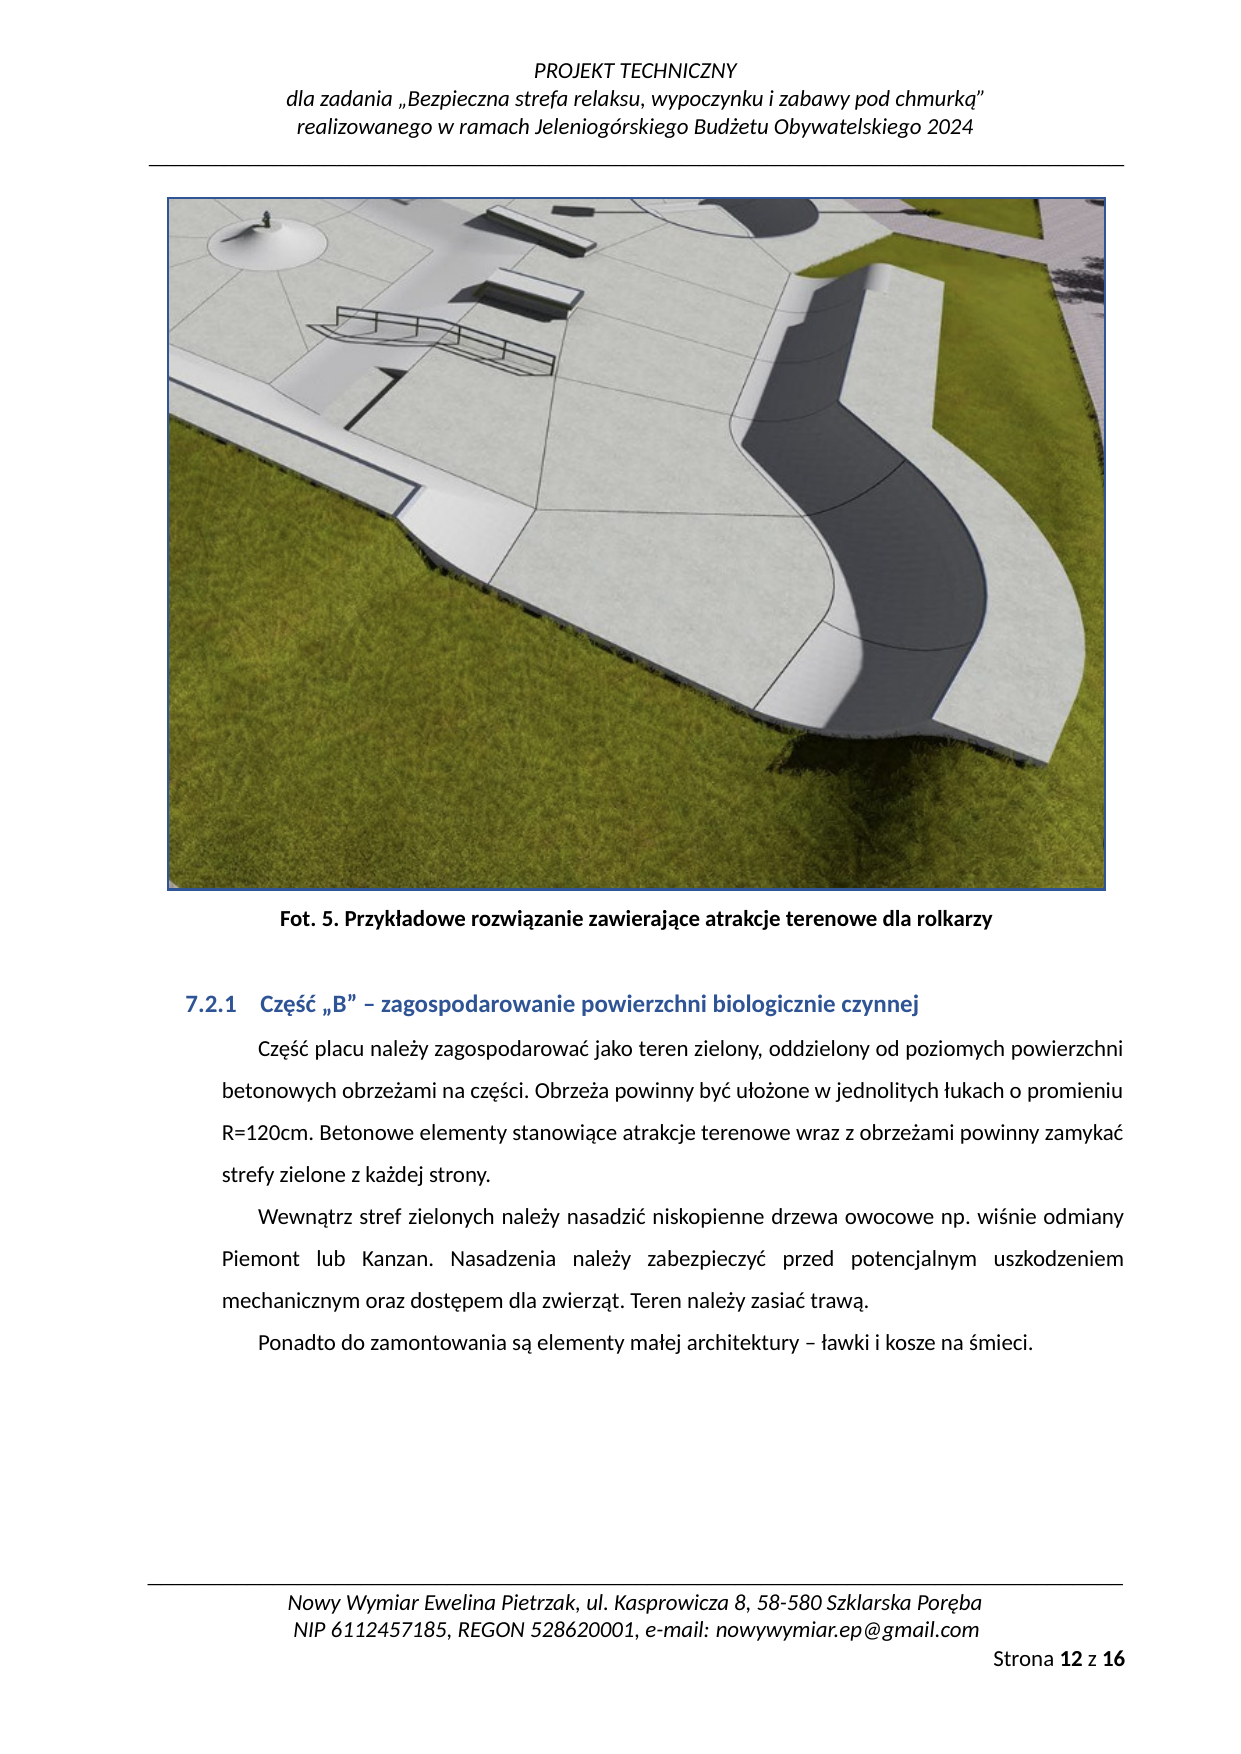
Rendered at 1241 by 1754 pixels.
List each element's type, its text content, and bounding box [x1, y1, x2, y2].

text Część placu należy zagospodarować jako teren zielony, oddzielony od poziomych powierzchni betonowych obrzeżami na części. Obrzeża powinny być ułożone w jednolitych łukach o promieniu R=120cm. Betonowe elementy stanowiące atrakcje terenowe wraz z obrzeżami powinny zamykać strefy zielone z każdej strony. [222, 1034, 1125, 1188]
picture [169, 199, 1104, 888]
text Wewnątrz stref zielonych należy nasadzić niskopienne drzewa owocowe np. wiśnie odmiany Piemont lub Kanzan. Nasadzenia należy zabezpieczyć przed potencjalnym uszkodzeniem mechanicznym oraz dostępem dla zwierząt. Teren należy zasiać trawą. [222, 1202, 1125, 1314]
subtitle Część „B” – zagospodarowanie powierzchni biologicznie czynnej [185, 988, 1125, 1019]
text Ponadto do zamontowania są elementy małej architektury – ławki i kosze na śmieci. [222, 1328, 1125, 1356]
